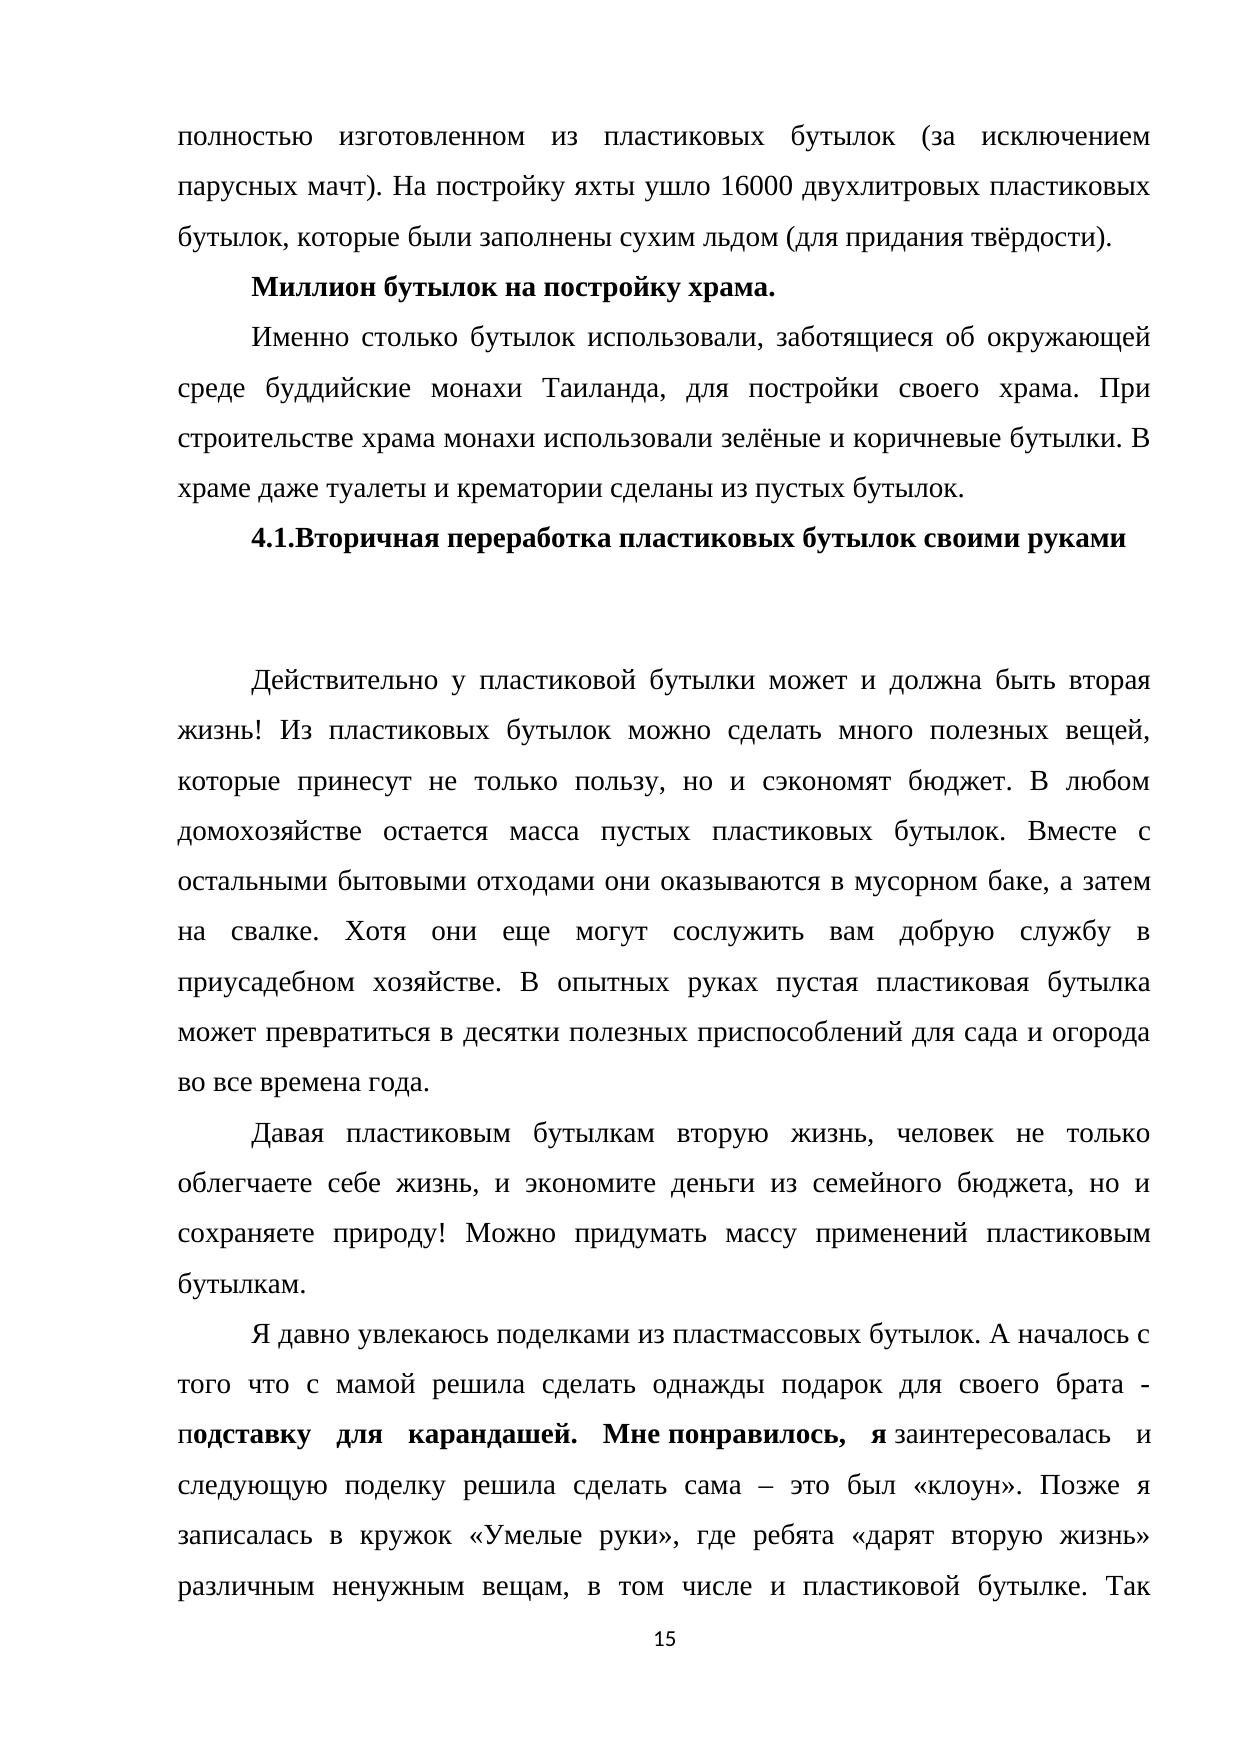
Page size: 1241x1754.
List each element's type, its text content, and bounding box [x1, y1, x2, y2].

text Именно столько бутылок использовали, заботящиеся об окружающей среде буддийские монахи Таиланда, для постройки своего храма. При строительстве храма монахи использовали зелёные и коричневые бутылки. В храме даже туалеты и крематории сделаны из пустых бутылок. [177, 319, 1152, 504]
text 4.1.Вторичная переработка пластиковых бутылок своими руками [177, 521, 1152, 554]
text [177, 1316, 1152, 1601]
text Миллион бутылок на постройку храма. [177, 269, 1152, 303]
text Действительно у пластиковой бутылки может и должна быть вторая жизнь! Из пластиковых бутылок можно сделать много полезных вещей, которые принесут не только пользу, но и сэкономят бюджет. В любом домохозяйстве остается масса пустых пластиковых бутылок. Вместе с остальными бытовыми отходами они оказываются в мусорном баке, а затем на свалке. Хотя они еще могут сослужить вам добрую службу в приусадебном хозяйстве. В опытных руках пустая пластиковая бутылка может превратиться в десятки полезных приспособлений для сада и огорода во все времена года. [177, 662, 1152, 1098]
text Давая пластиковым бутылкам вторую жизнь, человек не только облегчаете себе жизнь, и экономите деньги из семейного бюджета, но и сохраняете природу! Можно придумать массу применений пластиковым бутылкам. [177, 1115, 1152, 1299]
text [177, 118, 1152, 252]
